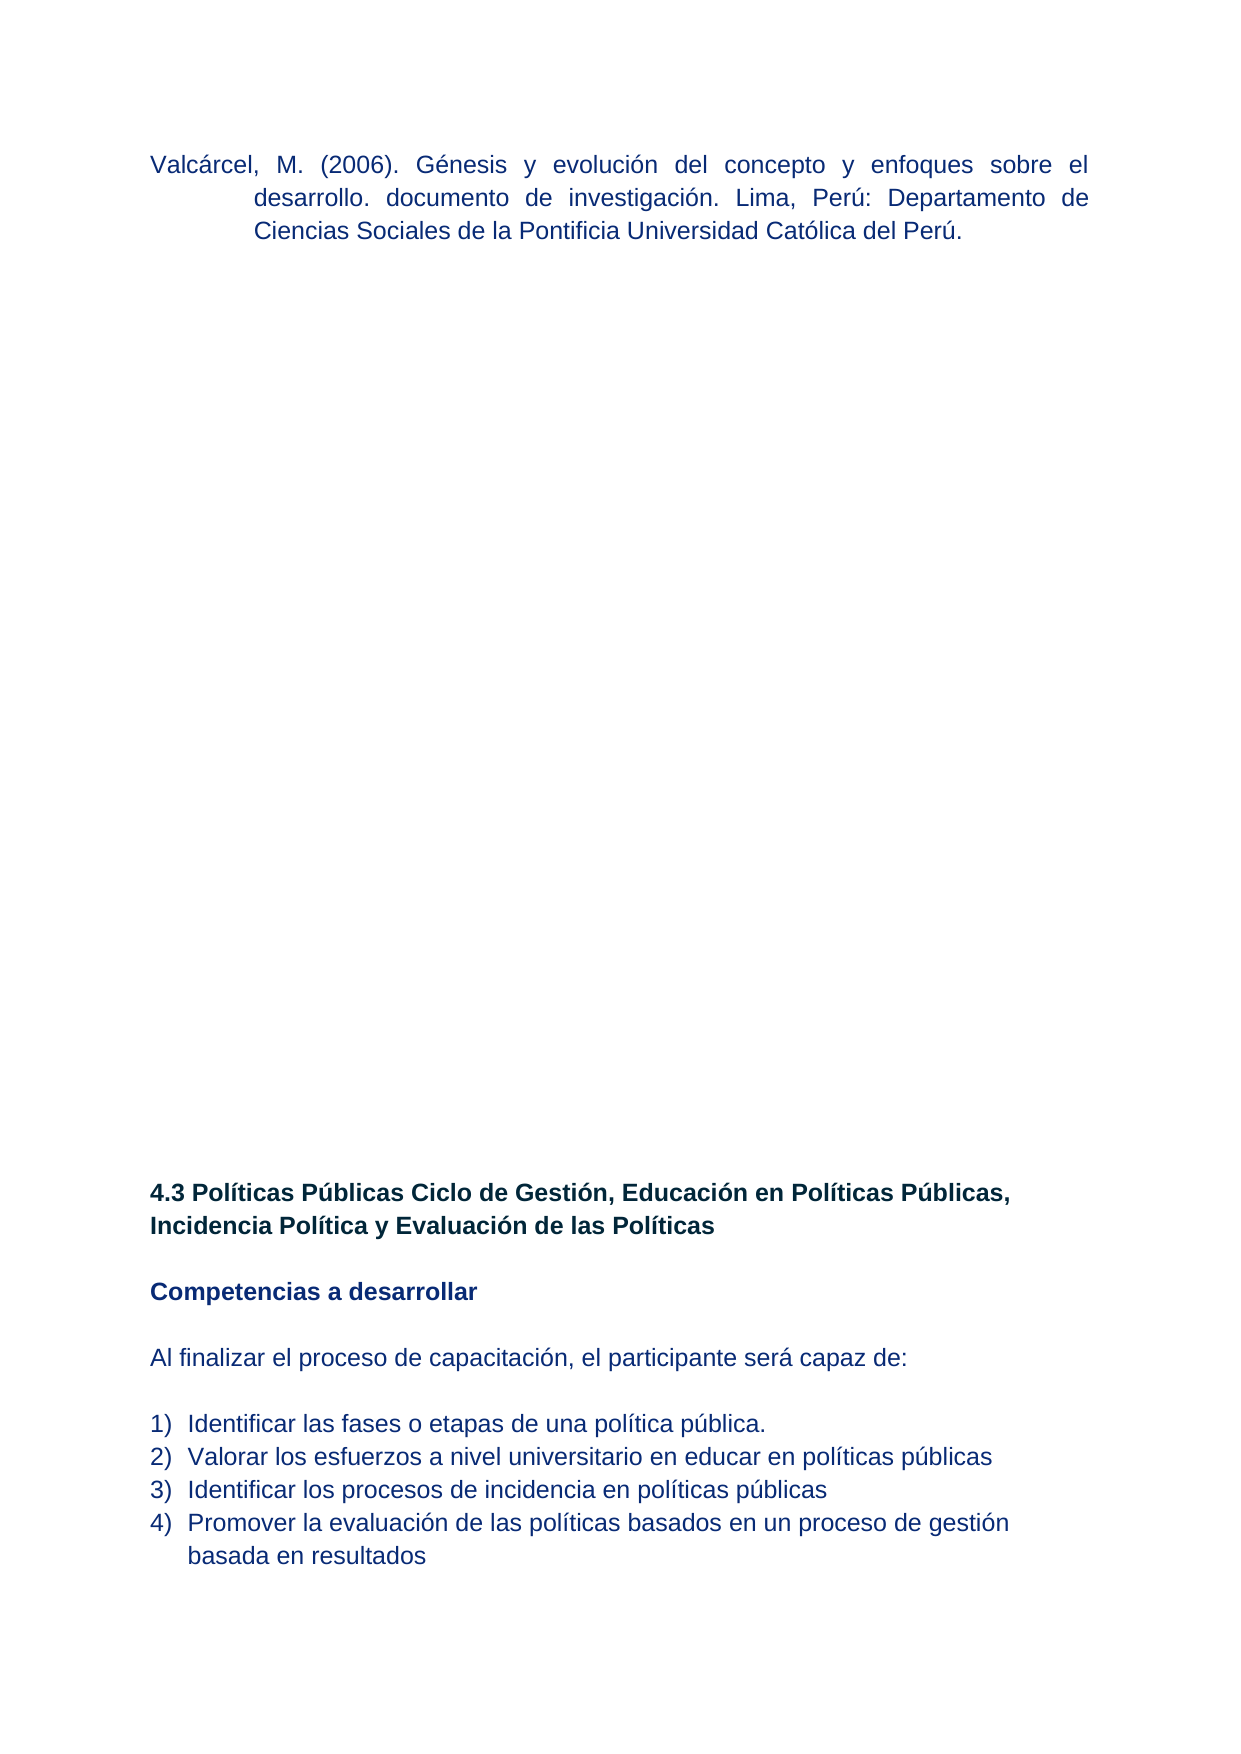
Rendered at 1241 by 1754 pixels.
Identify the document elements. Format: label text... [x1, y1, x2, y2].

text Al finalizar el proceso de capacitación, el participante será capaz de: [150, 1343, 1090, 1372]
list Valorar los esfuerzos a nivel universitario en educar en políticas públicas [150, 1442, 1090, 1471]
list Identificar los procesos de incidencia en políticas públicas [150, 1475, 1090, 1504]
list Promover la evaluación de las políticas basados en un proceso de gestión basada en resultados [150, 1508, 1090, 1570]
text Competencias a desarrollar [150, 1277, 1090, 1306]
list Identificar las fases o etapas de una política pública. [150, 1409, 1090, 1438]
text Valcárcel, M. (2006). Génesis y evolución del concepto y enfoques sobre el desarrollo. documento de investigación. Lima, Perú: Departamento de Ciencias Sociales de la Pontificia Universidad Católica del Perú. [150, 150, 1090, 245]
subtitle 4.3 Políticas Públicas Ciclo de Gestión, Educación en Políticas Públicas, Incidencia Política y Evaluación de las Políticas [150, 1178, 1090, 1239]
